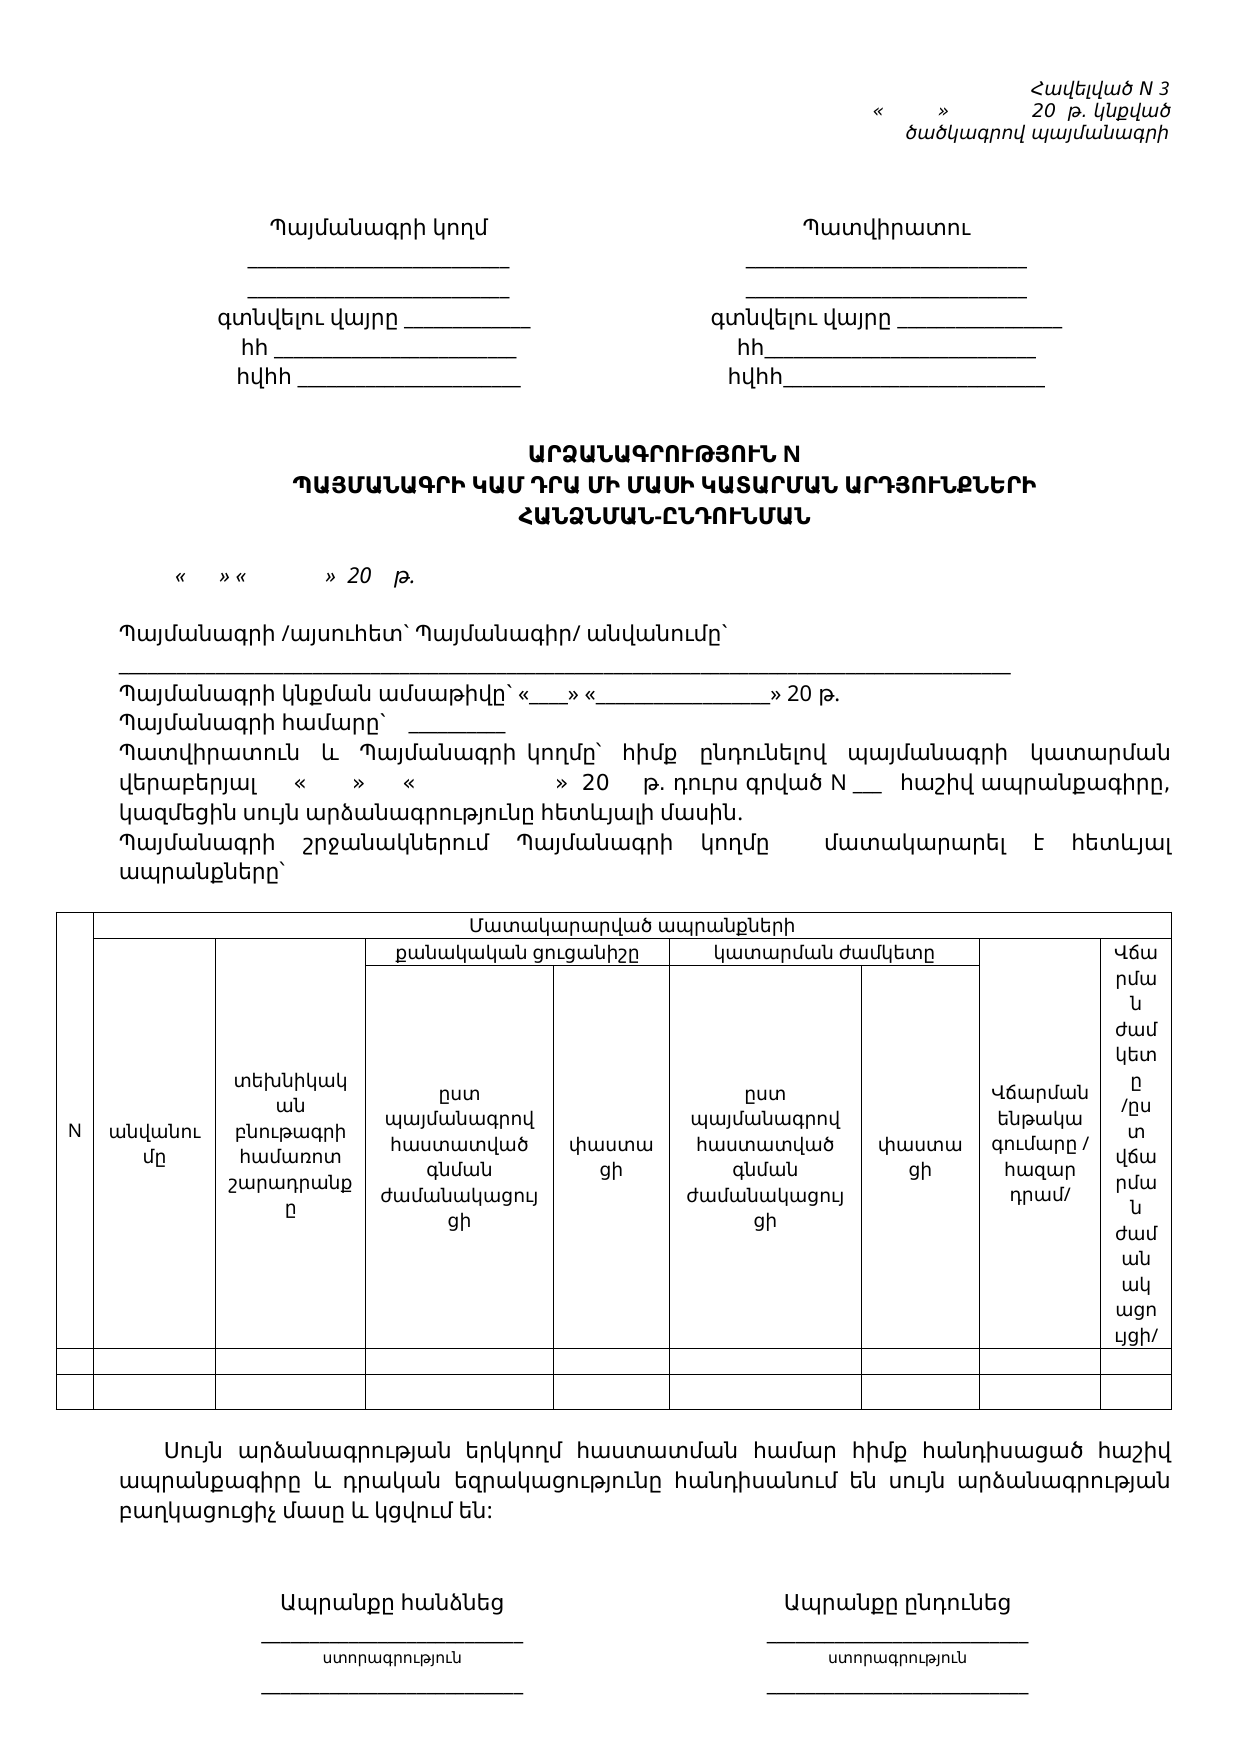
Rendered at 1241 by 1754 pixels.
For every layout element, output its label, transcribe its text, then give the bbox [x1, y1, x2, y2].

text Պատվիրատուն և Պայմանագրի կողմը՝ հիմք ընդունելով պայմանագրի կատարման վերաբերյալ « » « » 20 թ. դուրս գրված N ___ հաշիվ ապրանքագիրը, կազմեցին սույն արձանագրությունը հետևյալի մասին. [118, 737, 1171, 827]
table_header Ապրանքը հանձնեց [140, 1587, 645, 1617]
table_header Մատակարարված ապրանքների [94, 913, 1171, 938]
table_cell [94, 1349, 215, 1374]
table_cell [94, 1375, 215, 1409]
table_cell [554, 1375, 669, 1409]
table_cell քանակական ցուցանիշը [366, 939, 669, 965]
text « » « » 20 թ. [118, 560, 1171, 589]
table_cell [216, 1375, 365, 1409]
text Պայմանագրի համարը` __________ [118, 707, 1171, 737]
table_cell [366, 1375, 553, 1409]
text ՀԱՆՁՆՄԱՆ-ԸՆԴՈՒՆՄԱՆ [118, 500, 1171, 531]
table_cell [862, 1349, 979, 1374]
table_cell [216, 1349, 365, 1374]
table_cell [670, 1349, 861, 1374]
table_cell փաստացի [554, 966, 669, 1348]
table_cell [57, 1375, 93, 1409]
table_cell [645, 1668, 1150, 1698]
table_cell [366, 1349, 553, 1374]
table_cell փաստացի [862, 966, 979, 1348]
table_cell [1101, 1349, 1171, 1374]
table_cell [862, 1375, 979, 1409]
table_cell ___________________________ ստորագրություն [140, 1617, 645, 1668]
text Պայմանագրի կնքման ամսաթիվը` «____» «__________________» 20 թ. [118, 678, 1171, 707]
table_header Պատվիրատու _____________________________ _____________________________ գտնվելու վայրը _________________ հհ____________________________ հվհհ___________________________ [620, 213, 1153, 391]
text Պայմանագրի շրջանակներում Պայմանագրի կողմը մատակարարել է հետևյալ ապրանքները՝ [118, 827, 1171, 886]
table_cell ըստ պայմանագրով հաստատված գնման ժամանակացույցի [670, 966, 861, 1348]
table_cell [980, 1349, 1100, 1374]
table_cell կատարման ժամկետը [670, 939, 979, 965]
text ծածկագրով պայմանագրի [118, 122, 1171, 144]
table_cell [980, 1375, 1100, 1409]
table_cell Վճարման ժամկետը /ըստ վճարման ժամանակացույցի/ [1101, 939, 1171, 1348]
text Սույն արձանագրության երկկողմ հաստատման համար հիմք հանդիսացած հաշիվ ապրանքագիրը և դրական եզրակացությունը հանդիսանում են սույն արձանագրության բաղկացուցիչ մասը և կցվում են: [118, 1436, 1171, 1525]
text Հավելված N 3 [118, 75, 1171, 101]
table_header Ապրանքը ընդունեց [645, 1587, 1150, 1617]
table_cell ըստ պայմանագրով հաստատված գնման ժամանակացույցի [366, 966, 553, 1348]
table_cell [140, 1668, 645, 1698]
table_cell [554, 1349, 669, 1374]
table_cell Վճարման ենթակա գումարը /հազար դրամ/ [980, 939, 1100, 1348]
table_header Պայմանագրի կողմ ___________________________ ___________________________ գտնվելու վայրը ______________ հհ _________________________ հվհհ _______________________ [137, 213, 620, 391]
text ՊԱՅՄԱՆԱԳՐԻ ԿԱՄ ԴՐԱ ՄԻ ՄԱՍԻ ԿԱՏԱՐՄԱՆ ԱՐԴՅՈՒՆՔՆԵՐԻ [118, 469, 1171, 500]
text Պայմանագրի /այսուհետ` Պայմանագիր/ անվանումը` ____________________________________________________________________________________________ [118, 618, 1171, 678]
text « » 20 թ. կնքված [118, 101, 1171, 122]
table_header N [57, 913, 93, 1348]
table_cell անվանումը [94, 939, 215, 1348]
table_cell [1101, 1375, 1171, 1409]
table_cell [670, 1375, 861, 1409]
table_cell տեխնիկական բնութագրի համառոտ շարադրանքը [216, 939, 365, 1348]
table_cell ___________________________ ստորագրություն [645, 1617, 1150, 1668]
text ԱՐՁԱՆԱԳՐՈՒԹՅՈՒՆ N [118, 438, 1171, 469]
table_cell [57, 1349, 93, 1374]
